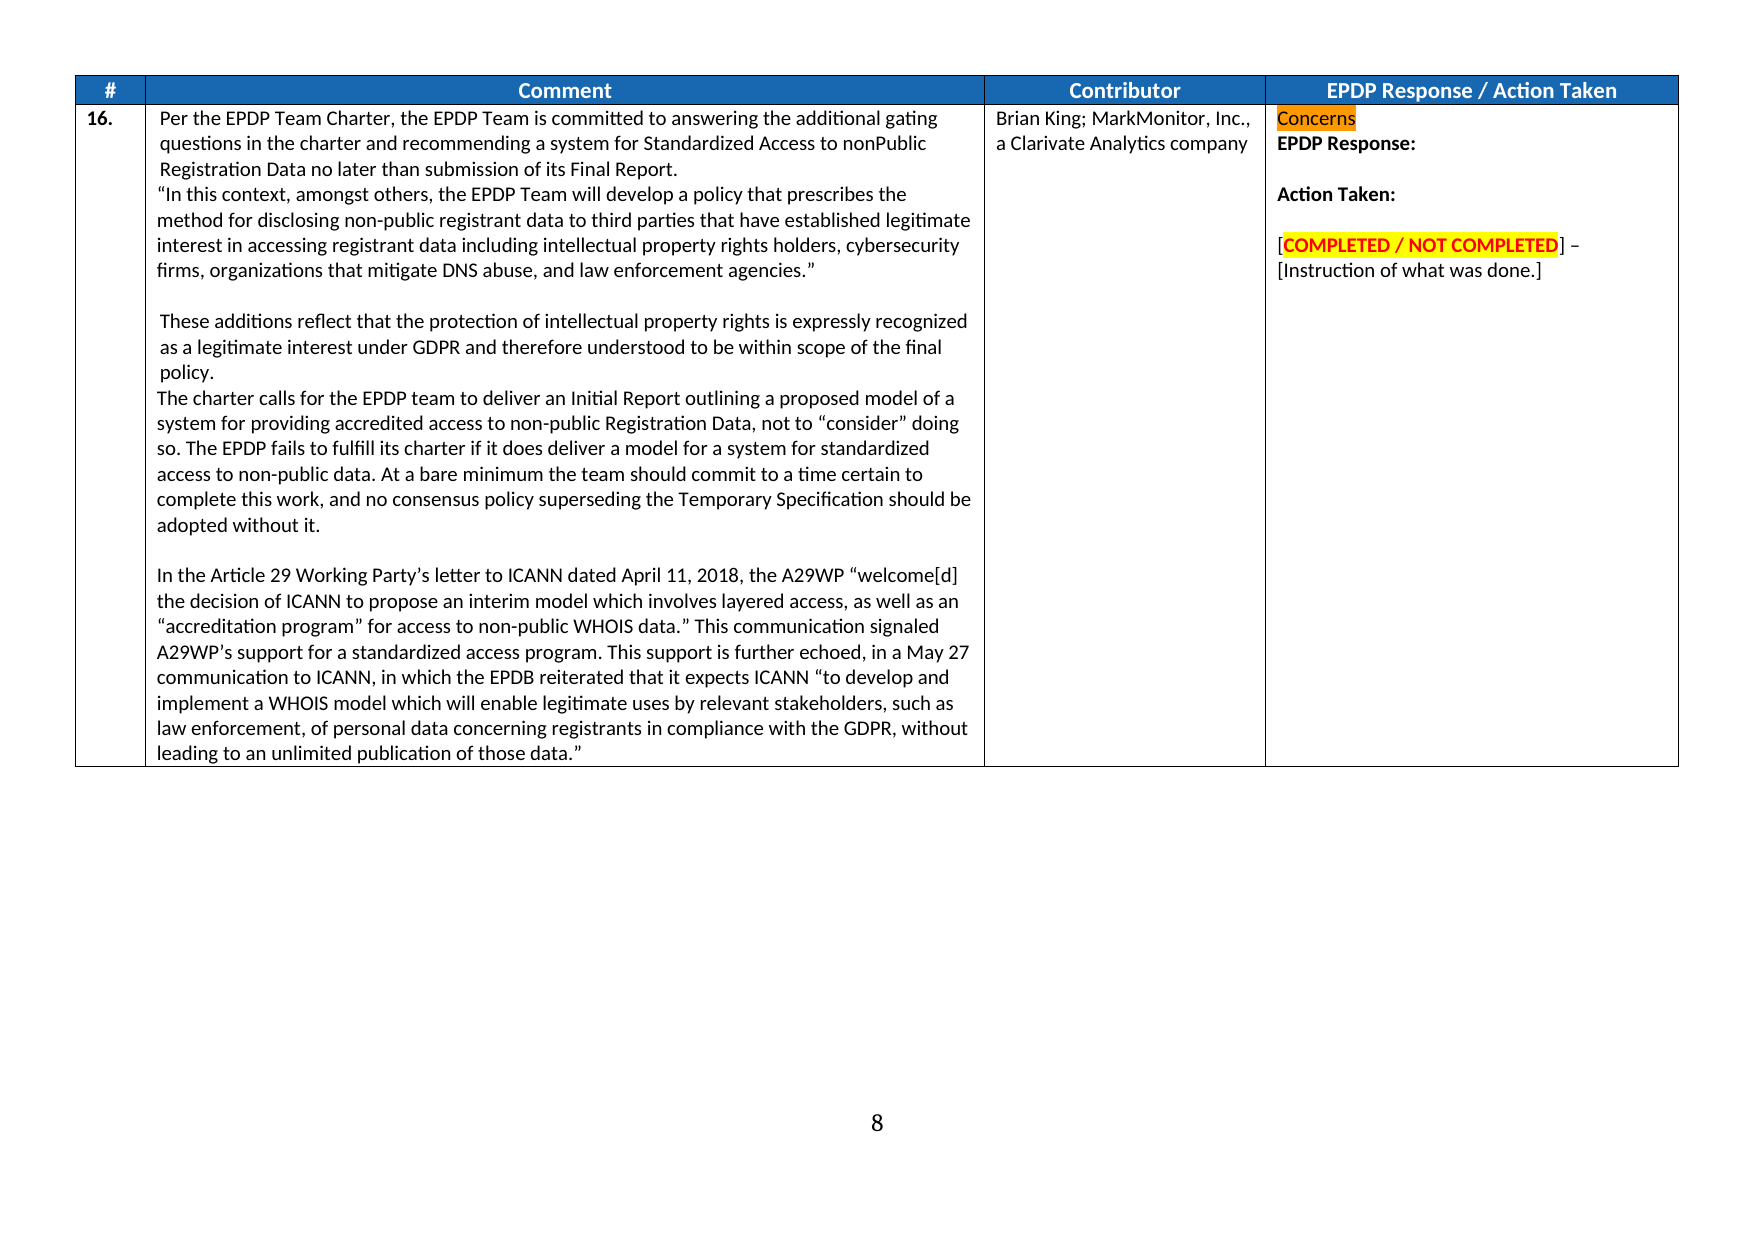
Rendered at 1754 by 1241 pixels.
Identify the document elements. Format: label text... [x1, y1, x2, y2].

table_header # [76, 76, 145, 104]
table_cell [76, 105, 145, 766]
table_header Contributor [985, 76, 1265, 104]
table_header EPDP Response / Action Taken [1266, 76, 1678, 104]
table_cell Brian King; MarkMonitor, Inc., a Clarivate Analytics company [985, 105, 1265, 766]
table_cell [1266, 105, 1678, 766]
table_cell Per the EPDP Team Charter, the EPDP Team is committed to answering the additional gating questions in the charter and recommending a system for Standardized Access to nonPublic Registration Data no later than submission of its Final Report. “In this context, amongst others, the EPDP Team will develop a policy that prescribes the method for disclosing non-public registrant data to third parties that have established legitimate interest in accessing registrant data including intellectual property rights holders, cybersecurity firms, organizations that mitigate DNS abuse, and law enforcement agencies.” These additions reflect that the protection of intellectual property rights is expressly recognized as a legitimate interest under GDPR and therefore understood to be within scope of the final policy. The charter calls for the EPDP team to deliver an Initial Report outlining a proposed model of a system for providing accredited access to non-public Registration Data, not to “consider” doing so. The EPDP fails to fulfill its charter if it does deliver a model for a system for standardized access to non-public data. At a bare minimum the team should commit to a time certain to complete this work, and no consensus policy superseding the Temporary Specification should be adopted without it. In the Article 29 Working Party’s letter to ICANN dated April 11, 2018, the A29WP “welcome[d] the decision of ICANN to propose an interim model which involves layered access, as well as an “accreditation program” for access to non-public WHOIS data.” This communication signaled A29WP’s support for a standardized access program. This support is further echoed, in a May 27 communication to ICANN, in which the EPDB reiterated that it expects ICANN “to develop and implement a WHOIS model which will enable legitimate uses by relevant stakeholders, such as law enforcement, of personal data concerning registrants in compliance with the GDPR, without leading to an unlimited publication of those data.” [146, 105, 984, 766]
table_header Comment [146, 76, 984, 104]
